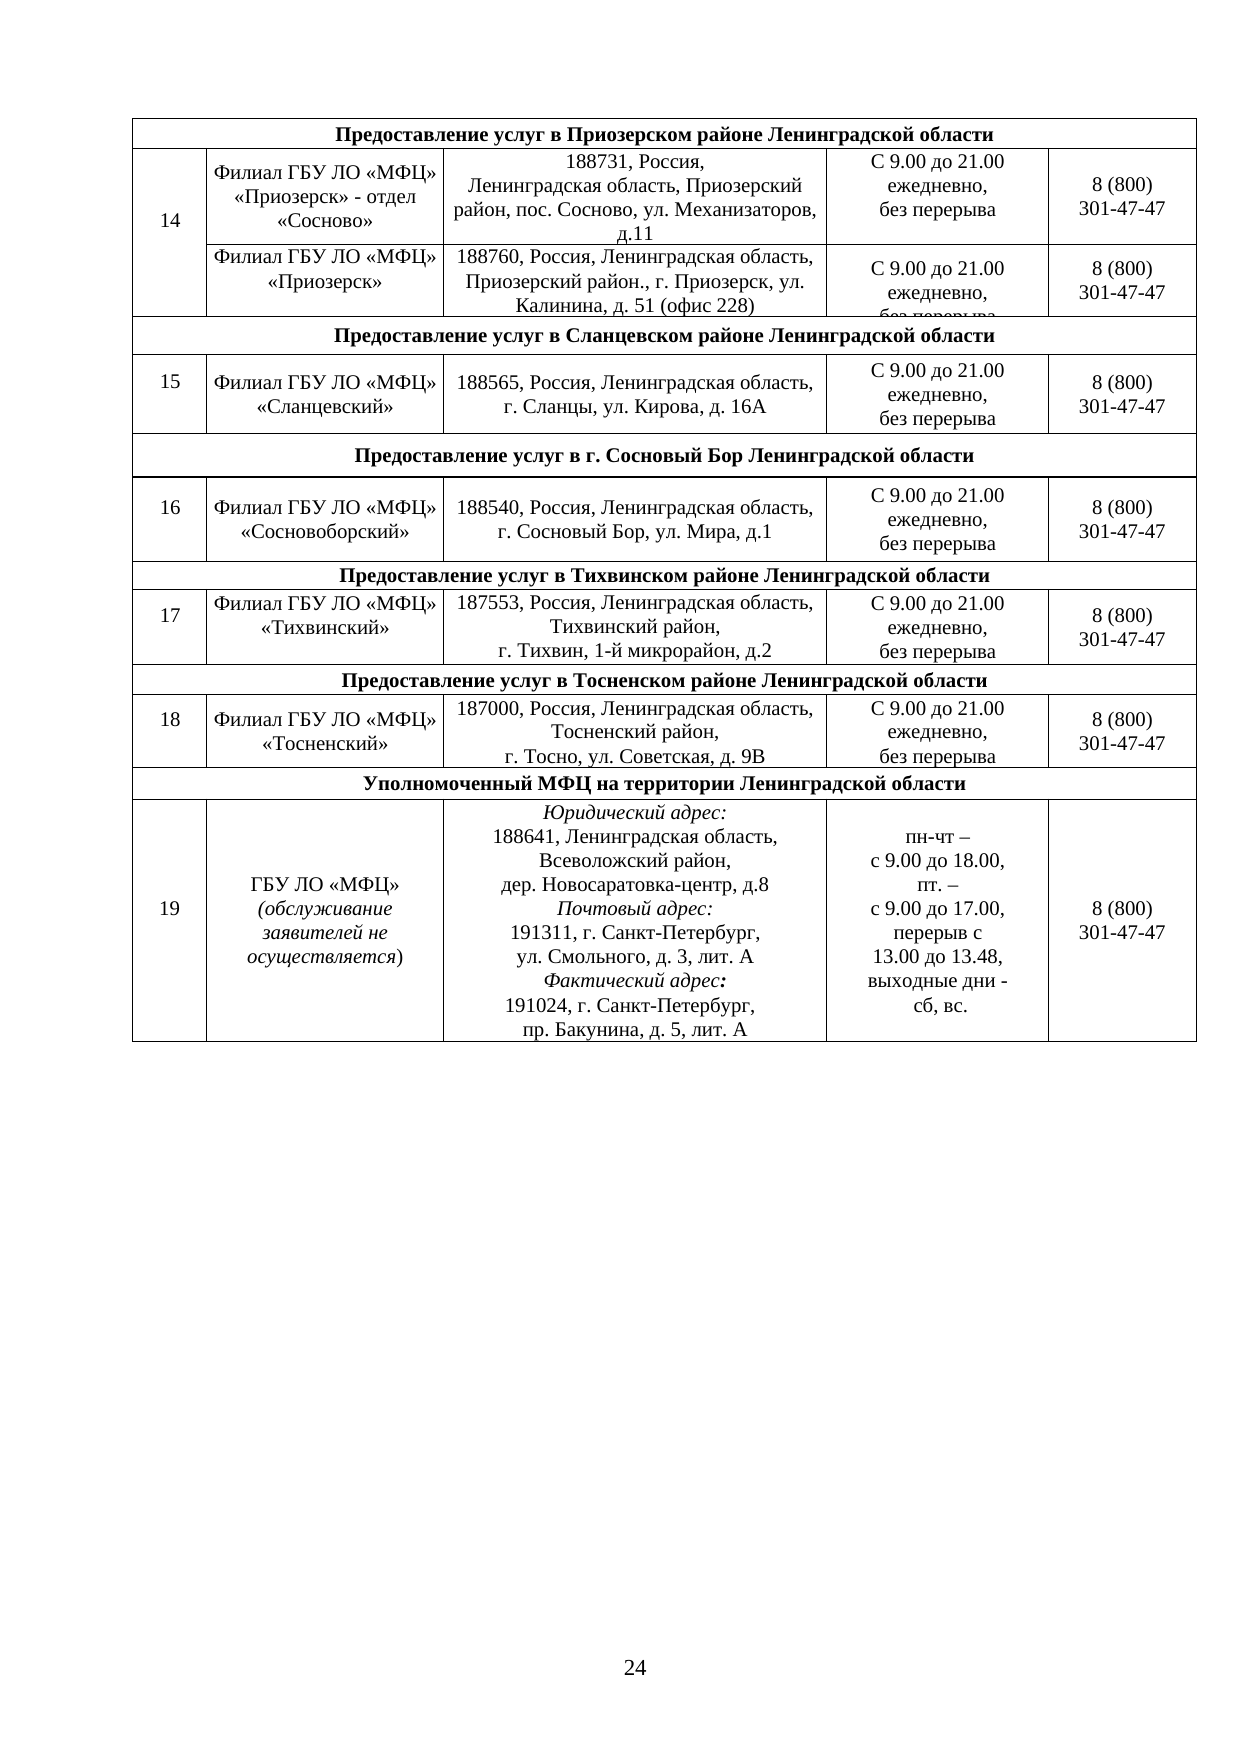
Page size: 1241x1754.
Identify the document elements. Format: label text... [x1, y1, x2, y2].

table_cell 19 [133, 800, 206, 1041]
table_cell 188731, Россия, Ленинградская область, Приозерский район, пос. Сосново, ул. Механизаторов, д.11 [444, 149, 826, 243]
table_cell 8 (800) 301-47-47 [1049, 800, 1196, 1041]
table_cell Филиал ГБУ ЛО «МФЦ» «Сосновоборский» [207, 478, 443, 561]
table_cell Предоставление услуг в Приозерском районе Ленинградской области [133, 119, 1196, 148]
table_cell 8 (800) 301-47-47 [1049, 478, 1196, 561]
table_cell 18 [133, 695, 206, 767]
table_cell С 9.00 до 21.00 ежедневно, без перерыва [827, 355, 1048, 433]
table_cell Предоставление услуг в Сланцевском районе Ленинградской области [133, 317, 1196, 354]
table_cell С 9.00 до 21.00 ежедневно, без перерыва [827, 149, 1048, 243]
table_cell Филиал ГБУ ЛО «МФЦ» «Приозерск» [207, 245, 443, 316]
table_cell ГБУ ЛО «МФЦ» (обслуживание заявителей не осуществляется) [207, 800, 443, 1041]
table_cell С 9.00 до 21.00 ежедневно, без перерыва [827, 478, 1048, 561]
table_cell 188540, Россия, Ленинградская область, г. Сосновый Бор, ул. Мира, д.1 [444, 478, 826, 561]
table_cell Филиал ГБУ ЛО «МФЦ» «Сланцевский» [207, 355, 443, 433]
table_cell Предоставление услуг в Тосненском районе Ленинградской области [133, 665, 1196, 694]
table_cell 16 [133, 478, 206, 561]
table_cell 8 (800) 301-47-47 [1049, 590, 1196, 664]
table_cell 14 [133, 149, 206, 316]
table_cell Уполномоченный МФЦ на территории Ленинградской области [133, 768, 1196, 798]
table_cell Предоставление услуг в Тихвинском районе Ленинградской области [133, 562, 1196, 589]
table_cell 187553, Россия, Ленинградская область, Тихвинский район, г. Тихвин, 1-й микрорайон, д.2 [444, 590, 826, 664]
table_cell 15 [133, 355, 206, 433]
table_cell Предоставление услуг в г. Сосновый Бор Ленинградской области [133, 434, 1196, 476]
table_cell пн-чт – с 9.00 до 18.00, пт. – с 9.00 до 17.00, перерыв с 13.00 до 13.48, выходные дни - сб, вс. [827, 800, 1048, 1041]
table_cell 187000, Россия, Ленинградская область, Тосненский район, г. Тосно, ул. Советская, д. 9В [444, 695, 826, 767]
table_cell 8 (800) 301-47-47 [1049, 695, 1196, 767]
table_cell 8 (800) 301-47-47 [1049, 149, 1196, 243]
table_cell Филиал ГБУ ЛО «МФЦ» «Тосненский» [207, 695, 443, 767]
table_cell Филиал ГБУ ЛО «МФЦ» «Приозерск» - отдел «Сосново» [207, 149, 443, 243]
table_cell Филиал ГБУ ЛО «МФЦ» «Тихвинский» [207, 590, 443, 664]
table_cell С 9.00 до 21.00 ежедневно, без перерыва [827, 590, 1048, 664]
table_cell 188760, Россия, Ленинградская область, Приозерский район., г. Приозерск, ул. Калинина, д. 51 (офис 228) [444, 245, 826, 316]
table_cell С 9.00 до 21.00 ежедневно, без перерыва [827, 695, 1048, 767]
table_cell 8 (800) 301-47-47 [1049, 245, 1196, 316]
table_cell 8 (800) 301-47-47 [1049, 355, 1196, 433]
table_cell 188565, Россия, Ленинградская область, г. Сланцы, ул. Кирова, д. 16А [444, 355, 826, 433]
table_cell С 9.00 до 21.00 ежедневно, без перерыва [827, 245, 1048, 316]
table_cell 17 [133, 590, 206, 664]
